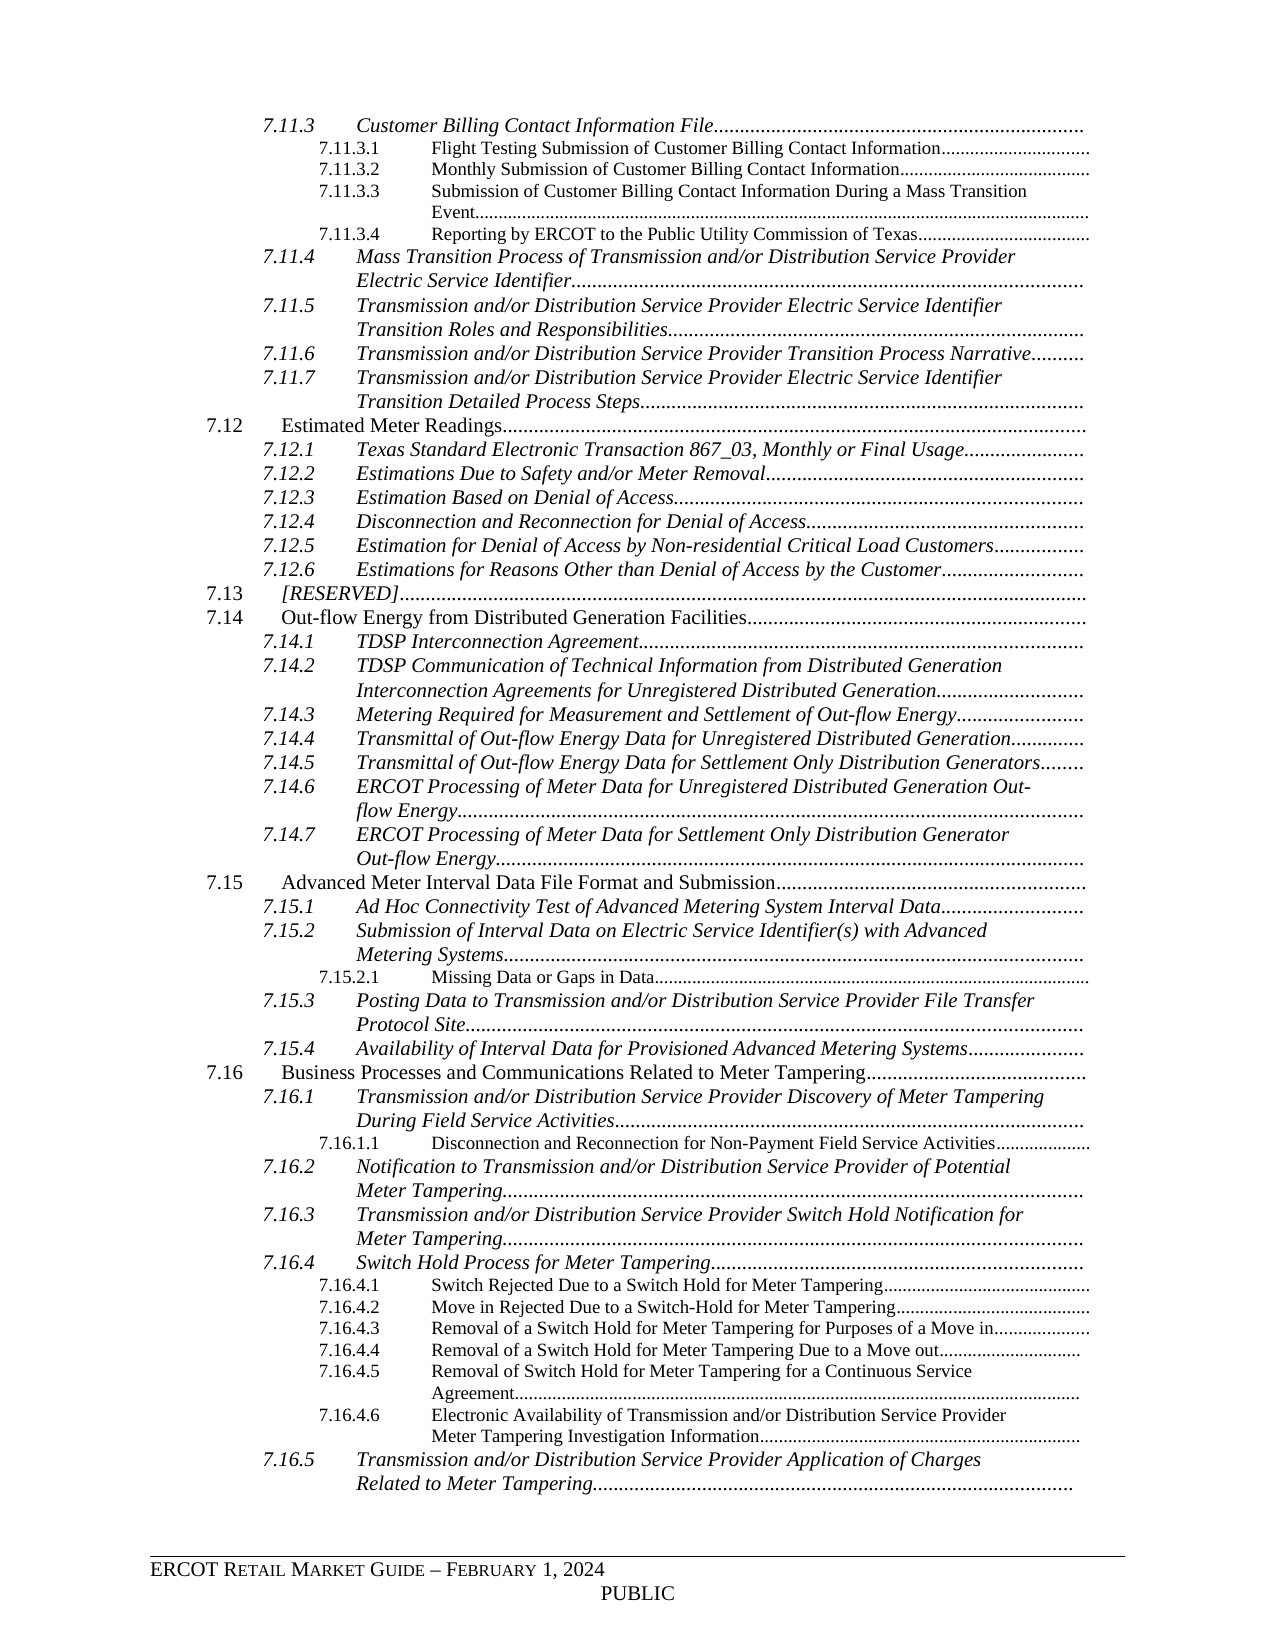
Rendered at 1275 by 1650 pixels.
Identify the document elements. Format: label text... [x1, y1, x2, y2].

text 7.13 [RESERVED] 7-90 [206, 581, 1050, 605]
text 7.14.5 Transmittal of Out-flow Energy Data for Settlement Only Distribution Generators 7-91 [262, 750, 1050, 774]
text 7.15.2 Submission of Interval Data on Electric Service Identifier(s) with Advanced Metering Systems 7-92 [262, 918, 1050, 966]
text 7.11.3.2 Monthly Submission of Customer Billing Contact Information 7-75 [319, 158, 1050, 180]
text 7.14.3 Metering Required for Measurement and Settlement of Out-flow Energy 7-90 [262, 702, 1050, 726]
text 7.16.4.5 Removal of Switch Hold for Meter Tampering for a Continuous Service Agreement 7-104 [319, 1360, 1050, 1403]
text 7.16.4 Switch Hold Process for Meter Tampering 7-97 [262, 1250, 1050, 1274]
text 7.11.7 Transmission and/or Distribution Service Provider Electric Service Identifier Transition Detailed Process Steps 7-84 [262, 365, 1050, 413]
text 7.12.3 Estimation Based on Denial of Access 7-88 [262, 485, 1050, 509]
text 7.15.1 Ad Hoc Connectivity Test of Advanced Metering System Interval Data 7-92 [262, 894, 1050, 918]
text 7.16 Business Processes and Communications Related to Meter Tampering 7-94 [206, 1060, 1050, 1084]
text 7.12.6 Estimations for Reasons Other than Denial of Access by the Customer 7-90 [262, 557, 1050, 581]
text 7.16.4.6 Electronic Availability of Transmission and/or Distribution Service Provider Meter Tampering Investigation Information 7-104 [319, 1403, 1050, 1447]
text 7.16.1.1 Disconnection and Reconnection for Non-Payment Field Service Activities 7-95 [319, 1132, 1050, 1154]
text 7.16.1 Transmission and/or Distribution Service Provider Discovery of Meter Tampering During Field Service Activities 7-94 [262, 1084, 1050, 1132]
text 7.16.4.3 Removal of a Switch Hold for Meter Tampering for Purposes of a Move in 7-98 [319, 1317, 1050, 1339]
text 7.14.6 ERCOT Processing of Meter Data for Unregistered Distributed Generation Out-flow Energy 7-92 [262, 774, 1050, 822]
text 7.14.4 Transmittal of Out-flow Energy Data for Unregistered Distributed Generation 7-91 [262, 726, 1050, 750]
text 7.14.2 TDSP Communication of Technical Information from Distributed Generation Interconnection Agreements for Unregistered Distributed Generation 7-90 [262, 653, 1050, 702]
text 7.11.3.3 Submission of Customer Billing Contact Information During a Mass Transition Event 7-77 [319, 180, 1050, 223]
text 7.15.3 Posting Data to Transmission and/or Distribution Service Provider File Transfer Protocol Site 7-94 [262, 988, 1050, 1036]
text 7.11.4 Mass Transition Process of Transmission and/or Distribution Service Provider Electric Service Identifier 7-79 [262, 244, 1050, 292]
text 7.16.4.1 Switch Rejected Due to a Switch Hold for Meter Tampering 7-97 [319, 1274, 1050, 1296]
text 7.14 Out-flow Energy from Distributed Generation Facilities 7-90 [206, 605, 1050, 629]
text 7.11.3 Customer Billing Contact Information File 7-75 [262, 112, 1050, 137]
text 7.12 Estimated Meter Readings 7-87 [206, 413, 1050, 437]
text 7.16.5 Transmission and/or Distribution Service Provider Application of Charges Related to Meter Tampering 7-104 [262, 1447, 1050, 1495]
text 7.15.4 Availability of Interval Data for Provisioned Advanced Metering Systems 7-94 [262, 1036, 1050, 1060]
text 7.16.4.2 Move in Rejected Due to a Switch-Hold for Meter Tampering 7-97 [319, 1296, 1050, 1317]
text 7.16.3 Transmission and/or Distribution Service Provider Switch Hold Notification for Meter Tampering 7-96 [262, 1202, 1050, 1250]
text 7.12.2 Estimations Due to Safety and/or Meter Removal 7-87 [262, 461, 1050, 485]
text 7.11.3.4 Reporting by ERCOT to the Public Utility Commission of Texas 7-79 [319, 223, 1050, 244]
text 7.15.2.1 Missing Data or Gaps in Data 7-93 [319, 966, 1050, 988]
text 7.11.3.1 Flight Testing Submission of Customer Billing Contact Information 7-75 [319, 137, 1050, 158]
text 7.16.2 Notification to Transmission and/or Distribution Service Provider of Potential Meter Tampering 7-96 [262, 1154, 1050, 1202]
text 7.16.4.4 Removal of a Switch Hold for Meter Tampering Due to a Move out 7-104 [319, 1339, 1050, 1360]
text 7.11.6 Transmission and/or Distribution Service Provider Transition Process Narrative 7-82 [262, 341, 1050, 365]
text 7.15 Advanced Meter Interval Data File Format and Submission 7-92 [206, 870, 1050, 894]
text 7.12.5 Estimation for Denial of Access by Non-residential Critical Load Customers 7-89 [262, 533, 1050, 557]
text 7.11.5 Transmission and/or Distribution Service Provider Electric Service Identifier Transition Roles and Responsibilities 7-79 [262, 292, 1050, 341]
text 7.14.1 TDSP Interconnection Agreement 7-90 [262, 629, 1050, 653]
text 7.12.4 Disconnection and Reconnection for Denial of Access 7-89 [262, 509, 1050, 533]
text 7.14.7 ERCOT Processing of Meter Data for Settlement Only Distribution Generator Out-flow Energy 7-92 [262, 822, 1050, 870]
text 7.12.1 Texas Standard Electronic Transaction 867_03, Monthly or Final Usage 7-87 [262, 437, 1050, 461]
